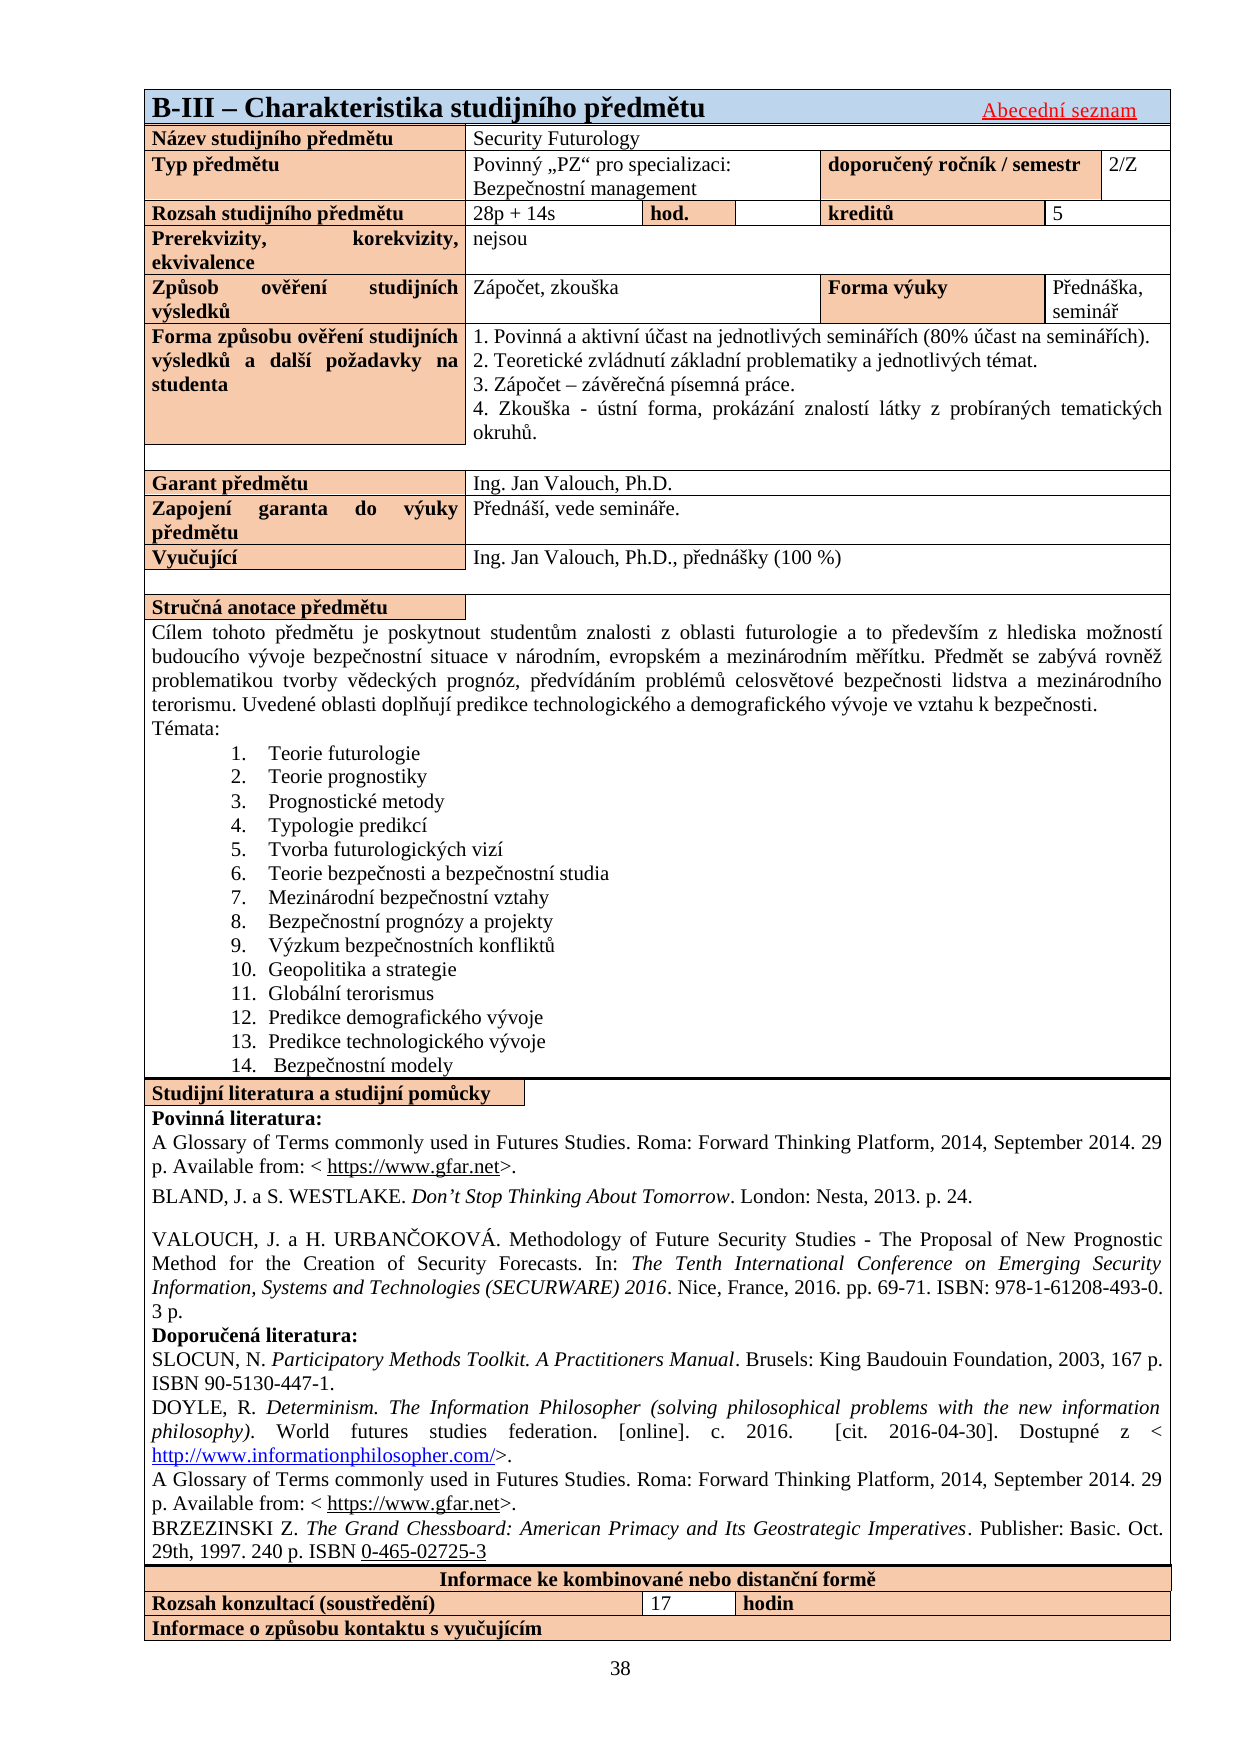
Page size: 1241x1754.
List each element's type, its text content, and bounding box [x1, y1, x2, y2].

table_cell Rozsah konzultací (soustředění) [145, 1592, 642, 1615]
table_cell hod. [643, 201, 735, 225]
table_cell Security Futurology [466, 126, 1170, 150]
table_header B-III – Charakteristika studijního předmětu [145, 90, 1170, 123]
table_cell 5 [1046, 201, 1170, 225]
table_cell Zápočet, zkouška [466, 275, 820, 323]
table_cell Forma způsobu ověření studijních výsledků a další požadavky na studenta [145, 324, 465, 444]
table_cell [466, 595, 1170, 619]
table_cell Způsob ověření studijních výsledků [145, 275, 465, 323]
table_cell Ing. Jan Valouch, Ph.D., přednášky (100 %) [466, 545, 1170, 569]
table_cell Vyučující [145, 545, 465, 569]
table_cell 28p + 14s [466, 201, 642, 225]
table_cell Prerekvizity, korekvizity, ekvivalence [145, 226, 465, 274]
table_cell Povinný „PZ“ pro specializaci: Bezpečnostní management [466, 151, 820, 199]
table_cell Zapojení garanta do výuky předmětu [145, 496, 465, 544]
table_cell Rozsah studijního předmětu [145, 201, 465, 225]
table_cell [736, 201, 820, 225]
table_cell Informace o způsobu kontaktu s vyučujícím [145, 1616, 1170, 1640]
table_cell Povinná literatura: A Glossary of Terms commonly used in Futures Studies. Roma: Forward Thinking Platform, 2014, September 2014. 29 p. Available from: < https://www.gfar.net>. BLAND, J. a S. WESTLAKE. Don’t Stop Thinking About Tomorrow. London: Nesta, 2013. p. 24. VALOUCH, J. a H. URBANČOKOVÁ. Methodology of Future Security Studies - The Proposal of New Prognostic Method for the Creation of Security Forecasts. In: The Tenth International Conference on Emerging Security Information, Systems and Technologies (SECURWARE) 2016. Nice, France, 2016. pp. 69-71. ISBN: 978-1-61208-493-0. 3 p. Doporučená literatura: SLOCUN, N. Participatory Methods Toolkit. A Practitioners Manual. Brusels: King Baudouin Foundation, 2003, 167 p. ISBN 90-5130-447-1. DOYLE, R. Determinism. The Information Philosopher (solving philosophical problems with the new information philosophy). World futures studies federation. [online]. c. 2016. [cit. 2016-04-30]. Dostupné z < http://www.informationphilosopher.com/>. A Glossary of Terms commonly used in Futures Studies. Roma: Forward Thinking Platform, 2014, September 2014. 29 p. Available from: < https://www.gfar.net>. Brzezinski Z. The Grand Chessboard: American Primacy and Its Geostrategic Imperatives. Publisher: Basic. Oct. 29th, 1997. 240 p. ISBN 0-465-02725-3 [145, 1105, 1170, 1563]
table_cell Přednáška, seminář [1046, 275, 1170, 323]
table_cell Cílem tohoto předmětu je poskytnout studentům znalosti z oblasti futurologie a to především z hlediska možností budoucího vývoje bezpečnostní situace v národním, evropském a mezinárodním měřítku. Předmět se zabývá rovněž problematikou tvorby vědeckých prognóz, předvídáním problémů celosvětové bezpečnosti lidstva a mezinárodního terorismu. Uvedené oblasti doplňují predikce technologického a demografického vývoje ve vztahu k bezpečnosti. Témata: Teorie futurologie Teorie prognostiky Prognostické metody Typologie predikcí Tvorba futurologických vizí Teorie bezpečnosti a bezpečnostní studia Mezinárodní bezpečnostní vztahy Bezpečnostní prognózy a projekty Výzkum bezpečnostních konfliktů Geopolitika a strategie Globální terorismus Predikce demografického vývoje Predikce technologického vývoje Bezpečnostní modely [145, 619, 1170, 1077]
table_cell doporučený ročník / semestr [821, 151, 1101, 199]
table_cell Ing. Jan Valouch, Ph.D. [466, 471, 1170, 494]
table_cell [525, 1080, 1170, 1105]
table_cell kreditů [821, 201, 1044, 225]
table_cell Typ předmětu [145, 151, 465, 199]
table_cell Název studijního předmětu [145, 126, 465, 150]
table_cell [145, 569, 1170, 594]
table_cell 2/Z [1102, 151, 1170, 199]
table_cell Přednáší, vede semináře. [466, 496, 1170, 544]
table_cell Garant předmětu [145, 471, 465, 494]
table_cell [145, 444, 1170, 469]
table_cell 1. Povinná a aktivní účast na jednotlivých seminářích (80% účast na seminářích). 2. Teoretické zvládnutí základní problematiky a jednotlivých témat. 3. Zápočet – závěrečná písemná práce. 4. Zkouška - ústní forma, prokázání znalostí látky z probíraných tematických okruhů. [466, 324, 1170, 444]
table_cell 17 [643, 1592, 735, 1615]
table_cell Stručná anotace předmětu [145, 595, 465, 619]
table_cell nejsou [466, 226, 1170, 274]
table_cell hodin [736, 1592, 1170, 1615]
table_cell Informace ke kombinované nebo distanční formě [145, 1567, 1171, 1591]
table_cell Forma výuky [821, 275, 1044, 323]
table_cell Studijní literatura a studijní pomůcky [145, 1080, 524, 1105]
